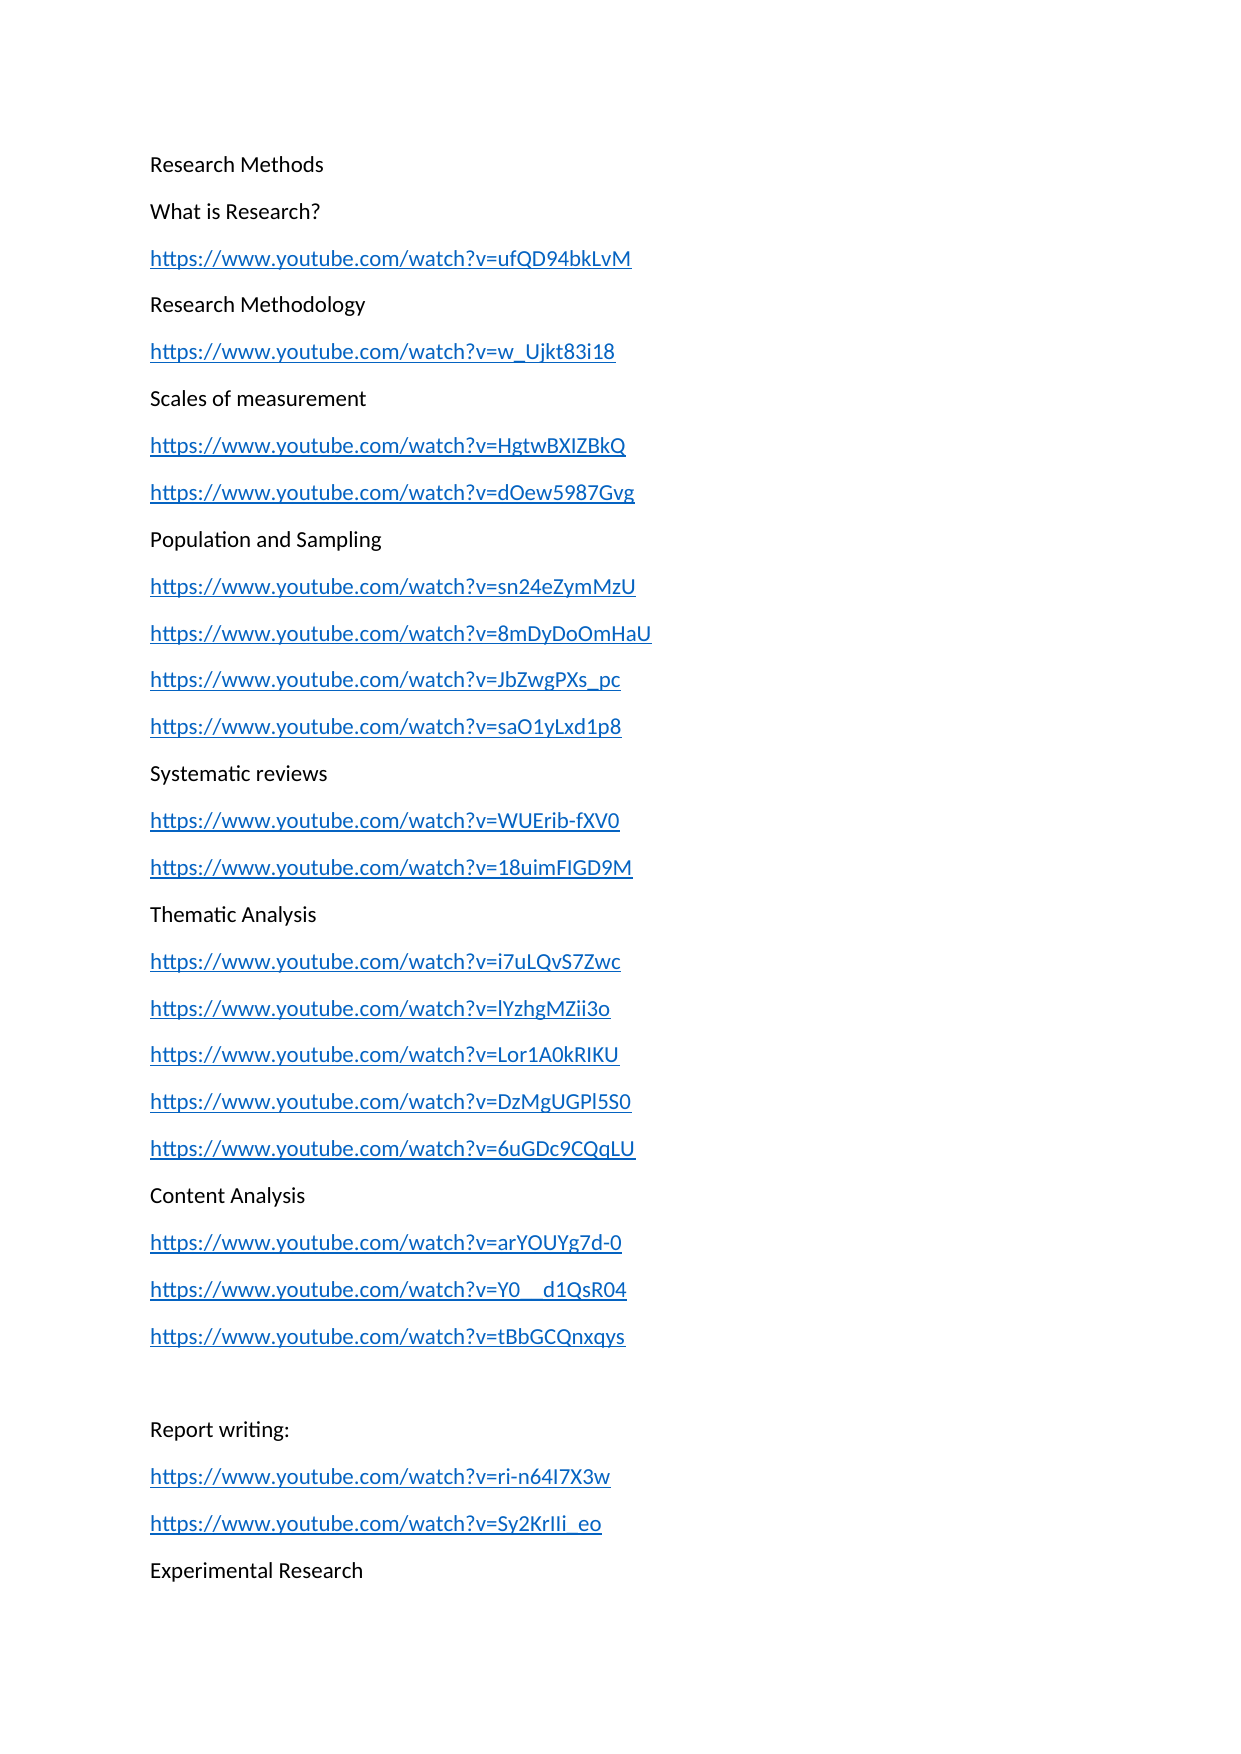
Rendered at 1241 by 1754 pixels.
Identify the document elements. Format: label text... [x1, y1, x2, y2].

text https://www.youtube.com/watch?v=tBbGCQnxqys [150, 1322, 1090, 1350]
text https://www.youtube.com/watch?v=HgtwBXIZBkQ [150, 431, 1090, 459]
text https://www.youtube.com/watch?v=dOew5987Gvg [150, 478, 1090, 506]
text https://www.youtube.com/watch?v=WUErib-fXV0 [150, 806, 1090, 834]
text https://www.youtube.com/watch?v=8mDyDoOmHaU [150, 619, 1090, 647]
text Research Methodology [150, 291, 1090, 319]
text https://www.youtube.com/watch?v=sn24eZymMzU [150, 572, 1090, 600]
text Report writing: [150, 1416, 1090, 1444]
text https://www.youtube.com/watch?v=18uimFIGD9M [150, 853, 1090, 881]
text https://www.youtube.com/watch?v=6uGDc9CQqLU [150, 1134, 1090, 1162]
text Population and Sampling [150, 525, 1090, 553]
text https://www.youtube.com/watch?v=saO1yLxd1p8 [150, 712, 1090, 741]
text https://www.youtube.com/watch?v=ufQD94bkLvM [150, 244, 1090, 272]
text https://www.youtube.com/watch?v=arYOUYg7d-0 [150, 1228, 1090, 1256]
text Experimental Research [150, 1556, 1090, 1584]
text https://www.youtube.com/watch?v=DzMgUGPl5S0 [150, 1087, 1090, 1116]
text https://www.youtube.com/watch?v=lYzhgMZii3o [150, 994, 1090, 1022]
text Systematic reviews [150, 759, 1090, 787]
text https://www.youtube.com/watch?v=i7uLQvS7Zwc [150, 947, 1090, 975]
text Scales of measurement [150, 384, 1090, 412]
text https://www.youtube.com/watch?v=w_Ujkt83i18 [150, 337, 1090, 366]
text Research Methods [150, 150, 1090, 178]
text https://www.youtube.com/watch?v=Y0__d1QsR04 [150, 1275, 1090, 1303]
text What is Research? [150, 197, 1090, 225]
text https://www.youtube.com/watch?v=Lor1A0kRIKU [150, 1041, 1090, 1069]
text https://www.youtube.com/watch?v=Sy2KrIIi_eo [150, 1509, 1090, 1537]
text https://www.youtube.com/watch?v=JbZwgPXs_pc [150, 666, 1090, 694]
text Thematic Analysis [150, 900, 1090, 928]
text https://www.youtube.com/watch?v=ri-n64I7X3w [150, 1462, 1090, 1491]
text Content Analysis [150, 1181, 1090, 1209]
